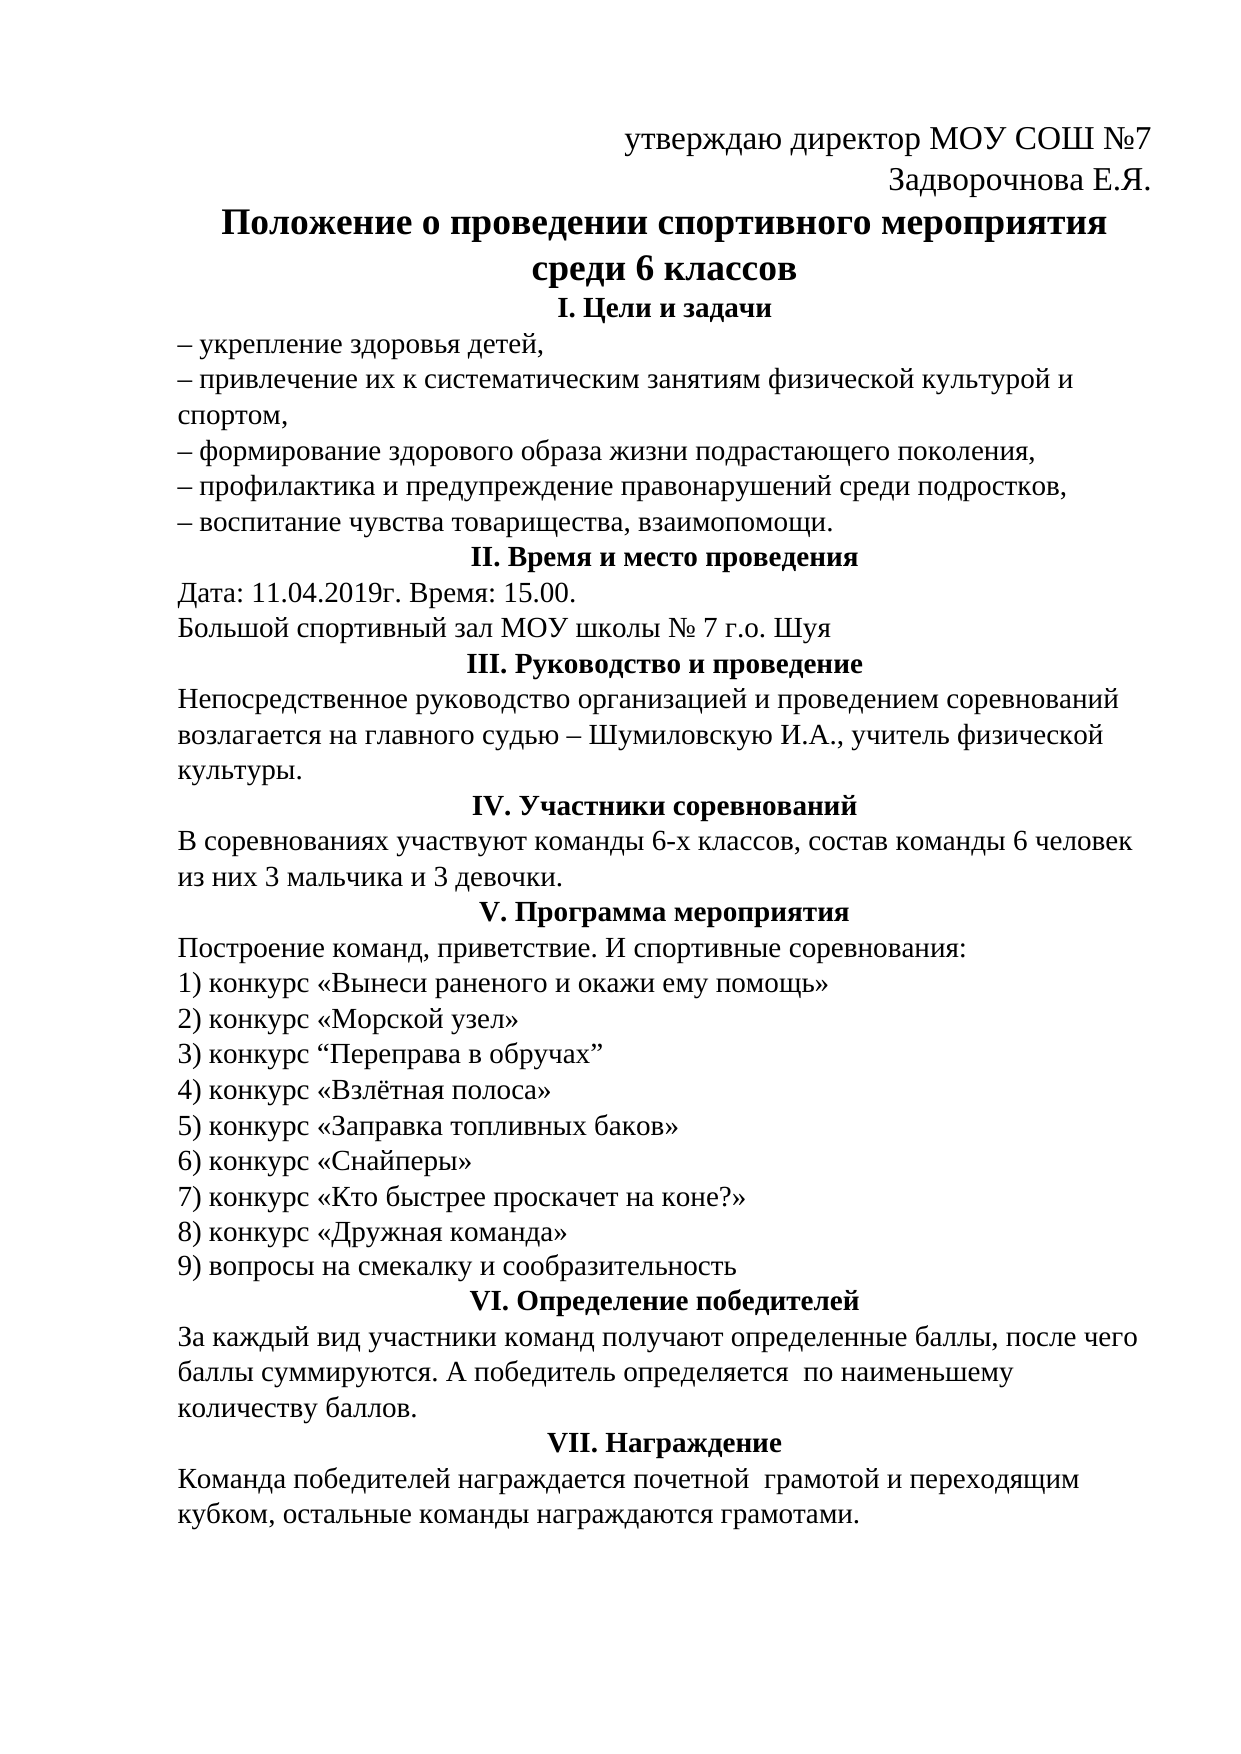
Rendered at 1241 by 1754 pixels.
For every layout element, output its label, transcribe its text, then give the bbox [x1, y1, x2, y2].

text 3) конкурс “Переправа в обручах” [177, 1037, 1152, 1070]
text Дата: 11.04.2019г. Время: 15.00. [177, 575, 1152, 608]
text 5) конкурс «Заправка топливных баков» [177, 1108, 1152, 1141]
text VI. Определение победителей [177, 1283, 1152, 1317]
text V. Программа мероприятия [177, 894, 1152, 928]
text Команда победителей награждается почетной грамотой и переходящим кубком, остальные команды награждаются грамотами. [177, 1461, 1152, 1530]
text III. Руководство и проведение [177, 646, 1152, 679]
text Построение команд, приветствие. И спортивные соревнования: [177, 930, 1152, 963]
text В соревнованиях участвуют команды 6-х классов, состав команды 6 человек из них 3 мальчика и 3 девочки. [177, 823, 1152, 892]
text 9) вопросы на смекалку и сообразительность [177, 1248, 1152, 1281]
text VII. Награждение [177, 1425, 1152, 1459]
text 7) конкурс «Кто быстрее проскачет на коне?» [177, 1179, 1152, 1212]
text 4) конкурс «Взлётная полоса» [177, 1072, 1152, 1106]
text 8) конкурс «Дружная команда» [177, 1214, 1152, 1248]
text – привлечение их к систематическим занятиям физической культурой и спортом, [177, 362, 1152, 431]
text – профилактика и предупреждение правонарушений среди подростков, [177, 468, 1152, 502]
text I. Цели и задачи [177, 291, 1152, 324]
text 6) конкурс «Снайперы» [177, 1143, 1152, 1177]
text Непосредственное руководство организацией и проведением соревнований возлагается на главного судью – Шумиловскую И.А., учитель физической культуры. [177, 681, 1152, 786]
text 1) конкурс «Вынеси раненого и окажи ему помощь» [177, 966, 1152, 999]
text Задворочнова Е.Я. [177, 159, 1152, 197]
text 2) конкурс «Морской узел» [177, 1001, 1152, 1034]
text – формирование здорового образа жизни подрастающего поколения, [177, 433, 1152, 466]
text утверждаю директор МОУ СОШ №7 [177, 118, 1152, 156]
text За каждый вид участники команд получают определенные баллы, после чего баллы суммируются. А победитель определяется по наименьшему количеству баллов. [177, 1319, 1152, 1423]
text – укрепление здоровья детей, [177, 326, 1152, 360]
text II. Время и место проведения [177, 539, 1152, 573]
text IV. Участники соревнований [177, 788, 1152, 821]
text – воспитание чувства товарищества, взаимопомощи. [177, 504, 1152, 537]
text Большой спортивный зал МОУ школы № 7 г.о. Шуя [177, 610, 1152, 644]
text Положение о проведении спортивного мероприятия среди 6 классов [177, 199, 1152, 288]
